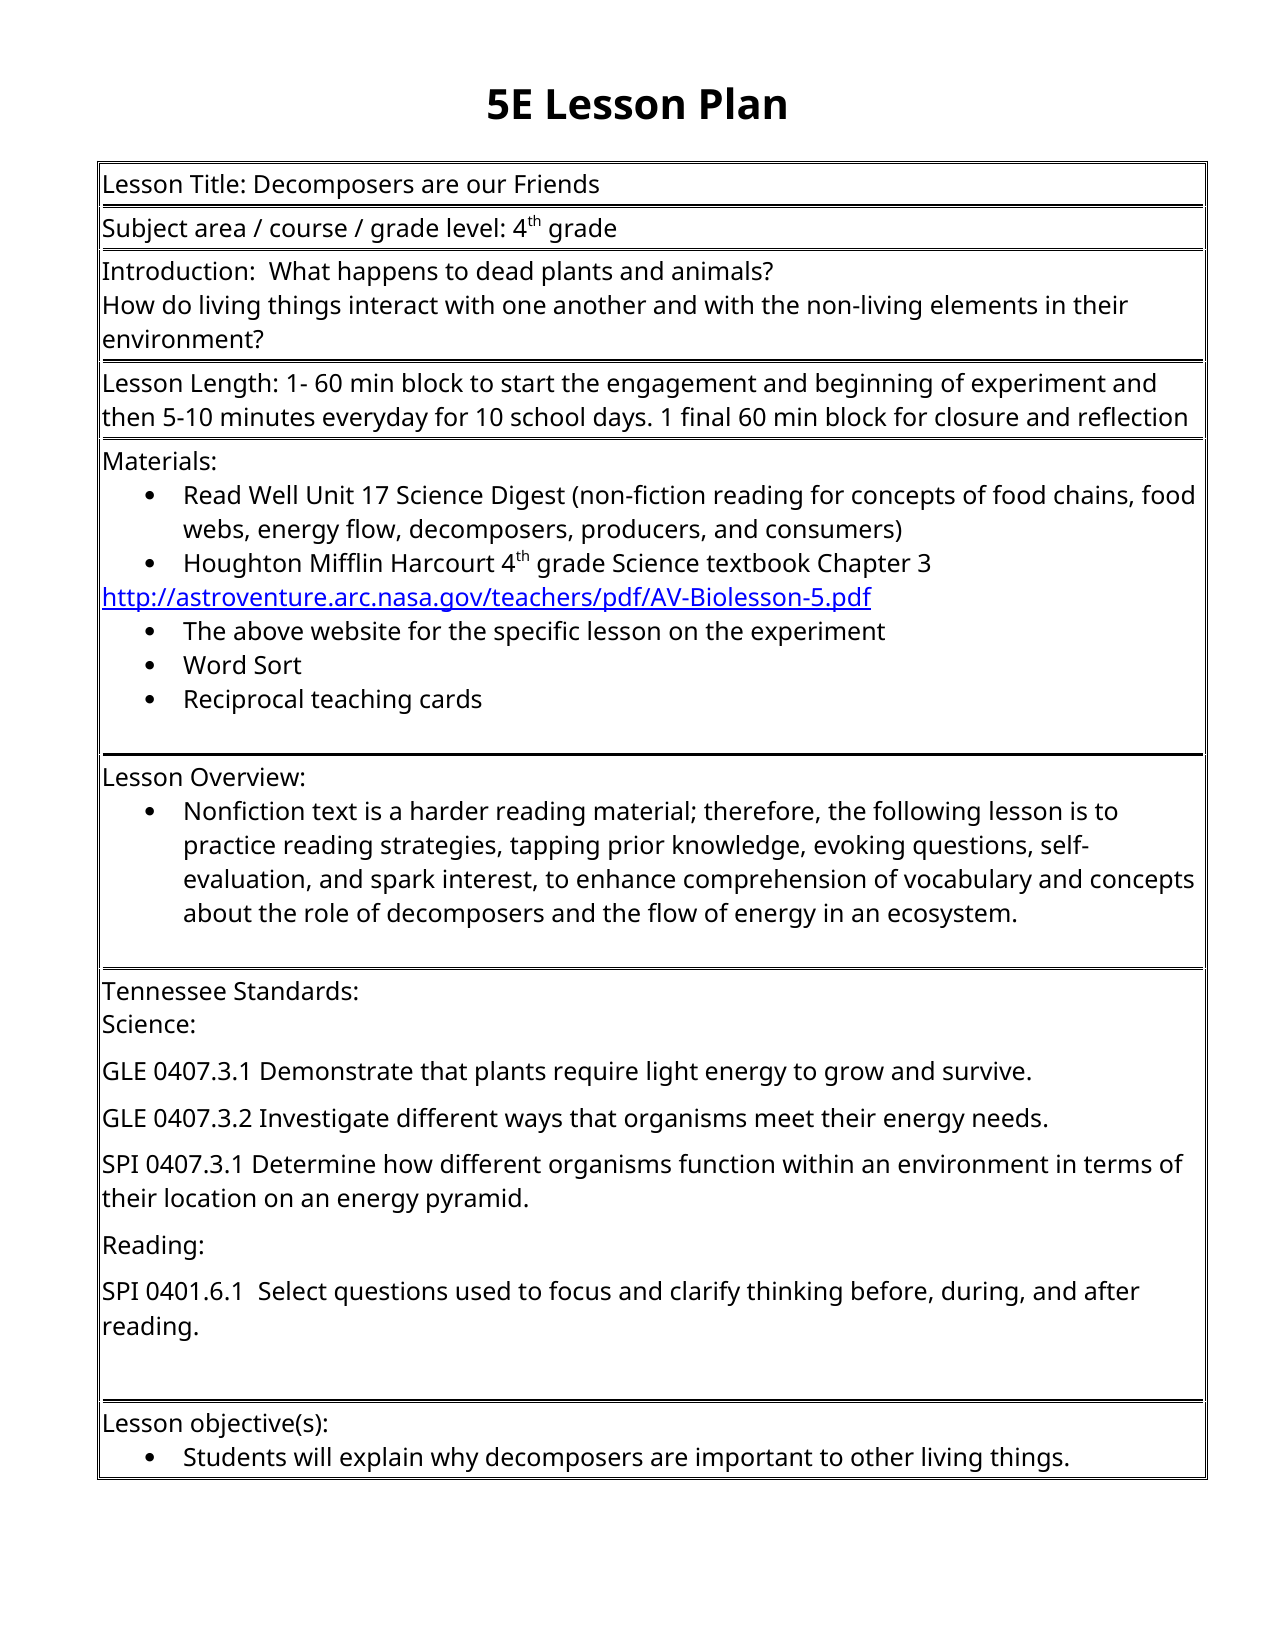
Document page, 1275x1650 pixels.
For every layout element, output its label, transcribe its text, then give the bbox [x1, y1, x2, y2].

table_cell Subject area / course / grade level: 4th grade [100, 204, 1205, 248]
table_cell Materials: Read Well Unit 17 Science Digest (non-fiction reading for concepts of food chains, food webs, energy flow, decomposers, producers, and consumers) Houghton Mifflin Harcourt 4th grade Science textbook Chapter 3 http://astroventure.arc.nasa.gov/teachers/pdf/AV-Biolesson-5.pdf The above website for the specific lesson on the experiment Word Sort Reciprocal teaching cards [99, 437, 1206, 753]
table_header Lesson Title: Decomposers are our Friends [100, 164, 1205, 204]
table_cell Lesson Length: 1- 60 min block to start the engagement and beginning of experiment and then 5-10 minutes everyday for 10 school days. 1 final 60 min block for closure and reflection [100, 359, 1205, 437]
table_cell Lesson Overview: Nonfiction text is a harder reading material; therefore, the following lesson is to practice reading strategies, tapping prior knowledge, evoking questions, self-evaluation, and spark interest, to enhance comprehension of vocabulary and concepts about the role of decomposers and the flow of energy in an ecosystem. [99, 753, 1206, 967]
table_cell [100, 1399, 1205, 1477]
table_cell Tennessee Standards: Science: GLE 0407.3.1 Demonstrate that plants require light energy to grow and survive. GLE 0407.3.2 Investigate different ways that organisms meet their energy needs. SPI 0407.3.1 Determine how different organisms function within an environment in terms of their location on an energy pyramid. Reading: SPI 0401.6.1 Select questions used to focus and clarify thinking before, during, and after reading. [99, 967, 1206, 1399]
table_cell Introduction: What happens to dead plants and animals? How do living things interact with one another and with the non-living elements in their environment? [99, 248, 1206, 359]
